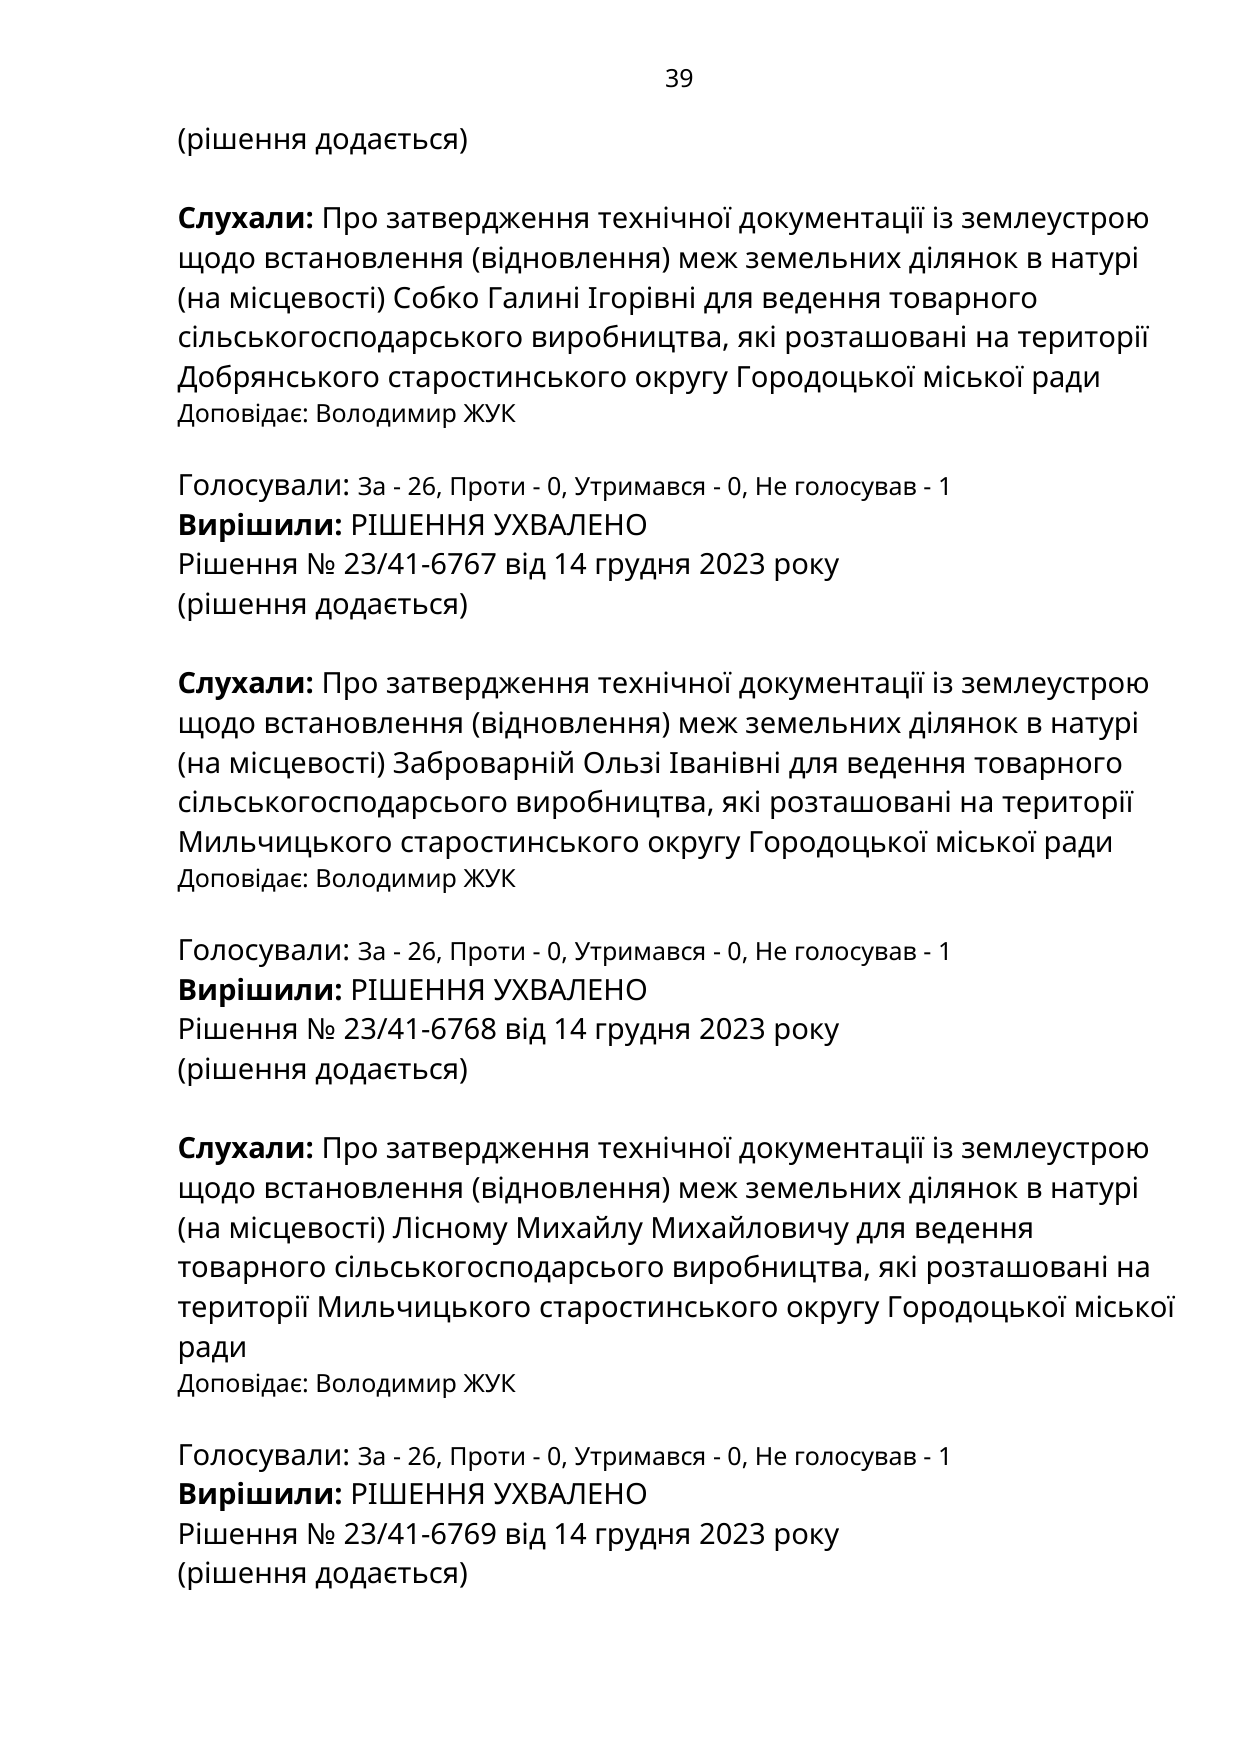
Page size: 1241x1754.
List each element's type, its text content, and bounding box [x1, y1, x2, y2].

text Голосували: За - 26, Проти - 0, Утримався - 0, Не голосував - 1 [177, 929, 1181, 969]
text Вирішили: РІШЕННЯ УХВАЛЕНО [177, 969, 1181, 1008]
text (рішення додається) [177, 118, 1181, 158]
text Доповідає: Володимир ЖУК [177, 396, 1181, 430]
text Рішення № 23/41-6768 від 14 грудня 2023 року [177, 1008, 1181, 1048]
text (рішення додається) [177, 583, 1181, 623]
text Рішення № 23/41-6769 від 14 грудня 2023 року [177, 1513, 1181, 1553]
text Слухали: Про затвердження технічної документації із землеустрою щодо встановлення (відновлення) меж земельних ділянок в натурі (на місцевості) Заброварній Ользі Іванівні для ведення товарного сільськогосподарсього виробництва, які розташовані на території Мильчицького старостинського округу Городоцької міської ради [177, 662, 1181, 861]
text Голосували: За - 26, Проти - 0, Утримався - 0, Не голосував - 1 [177, 1434, 1181, 1473]
text Доповідає: Володимир ЖУК [177, 1366, 1181, 1400]
text Голосували: За - 26, Проти - 0, Утримався - 0, Не голосував - 1 [177, 464, 1181, 504]
text Рішення № 23/41-6767 від 14 грудня 2023 року [177, 543, 1181, 583]
text Доповідає: Володимир ЖУК [177, 861, 1181, 895]
text Слухали: Про затвердження технічної документації із землеустрою щодо встановлення (відновлення) меж земельних ділянок в натурі (на місцевості) Собко Галині Ігорівні для ведення товарного сільськогосподарського виробництва, які розташовані на території Добрянського старостинського округу Городоцької міської ради [177, 197, 1181, 396]
text Вирішили: РІШЕННЯ УХВАЛЕНО [177, 1473, 1181, 1513]
text Вирішили: РІШЕННЯ УХВАЛЕНО [177, 504, 1181, 543]
text (рішення додається) [177, 1553, 1181, 1592]
text (рішення додається) [177, 1048, 1181, 1088]
text Слухали: Про затвердження технічної документації із землеустрою щодо встановлення (відновлення) меж земельних ділянок в натурі (на місцевості) Лісному Михайлу Михайловичу для ведення товарного сільськогосподарсього виробництва, які розташовані на території Мильчицького старостинського округу Городоцької міської ради [177, 1127, 1181, 1366]
